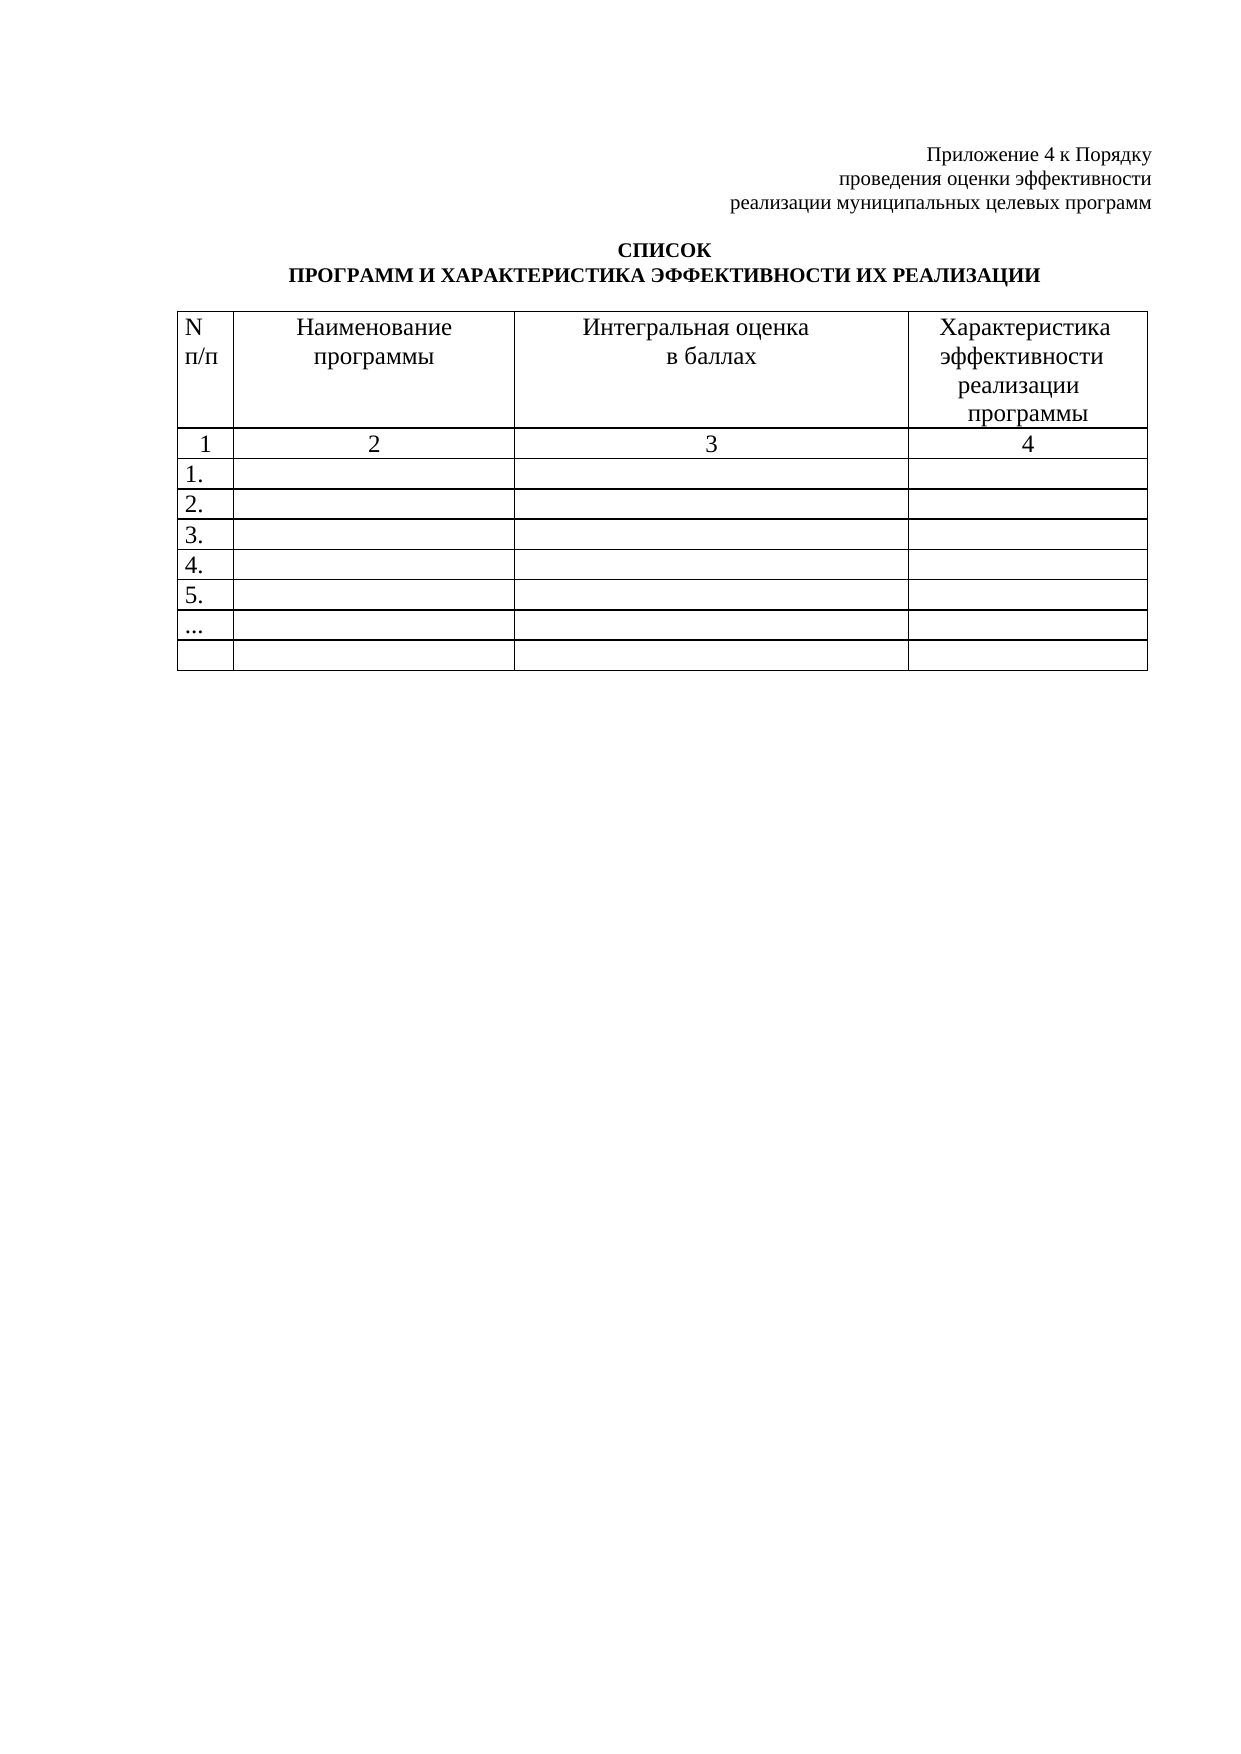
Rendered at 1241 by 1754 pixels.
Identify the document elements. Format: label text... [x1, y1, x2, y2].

table_cell 3 [515, 429, 908, 457]
table_cell [515, 580, 908, 609]
table_cell [909, 550, 1147, 579]
table_cell 4. [178, 550, 233, 579]
table_cell [515, 641, 908, 670]
table_cell [515, 520, 908, 548]
text реализации муниципальных целевых программ [177, 190, 1152, 214]
table_header Характеристика эффективности реализации программы [909, 312, 1147, 427]
table_cell ... [178, 611, 233, 639]
table_cell 2 [234, 429, 514, 457]
table_cell [909, 641, 1147, 670]
table_cell [515, 459, 908, 488]
table_cell [909, 580, 1147, 609]
table_cell 4 [909, 429, 1147, 457]
table_cell [178, 641, 233, 670]
table_cell [909, 611, 1147, 639]
table_cell [515, 550, 908, 579]
title ПРОГРАММ И ХАРАКТЕРИСТИКА ЭФФЕКТИВНОСТИ ИХ РЕАЛИЗАЦИИ [177, 262, 1152, 287]
table_cell [909, 490, 1147, 518]
table_header Интегральная оценка в баллах [515, 312, 908, 427]
table_header Наименование программы [234, 312, 514, 427]
table_cell [234, 490, 514, 518]
table_cell [234, 520, 514, 548]
table_cell [234, 580, 514, 609]
table_cell [909, 459, 1147, 488]
table_cell 5. [178, 580, 233, 609]
table_cell [515, 611, 908, 639]
title СПИСОК [177, 238, 1152, 262]
table_cell [234, 550, 514, 579]
table_cell 1. [178, 459, 233, 488]
text Приложение 4 к Порядку [177, 142, 1152, 166]
table_cell [234, 459, 514, 488]
table_cell [234, 641, 514, 670]
table_cell [515, 490, 908, 518]
table_cell 2. [178, 490, 233, 518]
table_cell [234, 611, 514, 639]
table_header N п/п [178, 312, 233, 427]
table_cell [909, 520, 1147, 548]
table_cell 3. [178, 520, 233, 548]
table_cell 1 [178, 429, 233, 457]
text проведения оценки эффективности [177, 166, 1152, 190]
